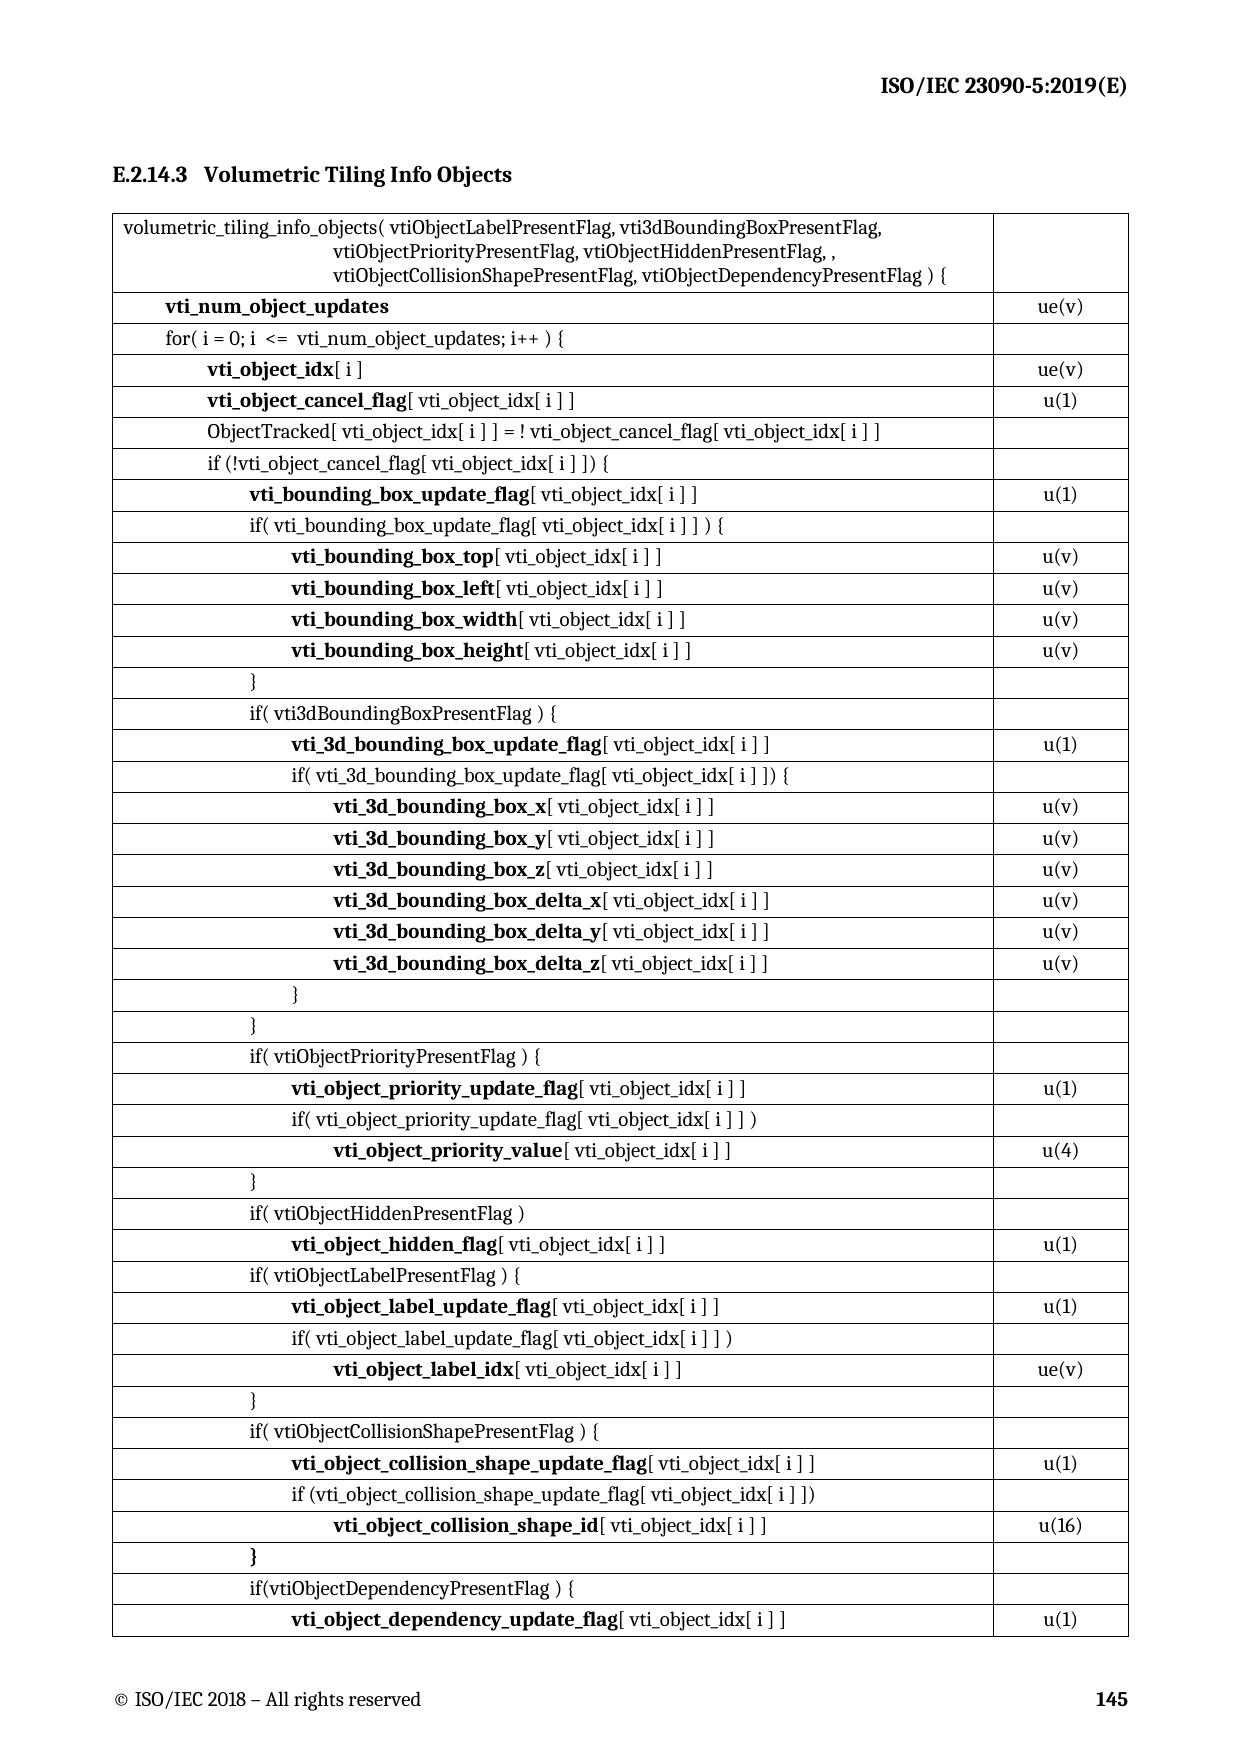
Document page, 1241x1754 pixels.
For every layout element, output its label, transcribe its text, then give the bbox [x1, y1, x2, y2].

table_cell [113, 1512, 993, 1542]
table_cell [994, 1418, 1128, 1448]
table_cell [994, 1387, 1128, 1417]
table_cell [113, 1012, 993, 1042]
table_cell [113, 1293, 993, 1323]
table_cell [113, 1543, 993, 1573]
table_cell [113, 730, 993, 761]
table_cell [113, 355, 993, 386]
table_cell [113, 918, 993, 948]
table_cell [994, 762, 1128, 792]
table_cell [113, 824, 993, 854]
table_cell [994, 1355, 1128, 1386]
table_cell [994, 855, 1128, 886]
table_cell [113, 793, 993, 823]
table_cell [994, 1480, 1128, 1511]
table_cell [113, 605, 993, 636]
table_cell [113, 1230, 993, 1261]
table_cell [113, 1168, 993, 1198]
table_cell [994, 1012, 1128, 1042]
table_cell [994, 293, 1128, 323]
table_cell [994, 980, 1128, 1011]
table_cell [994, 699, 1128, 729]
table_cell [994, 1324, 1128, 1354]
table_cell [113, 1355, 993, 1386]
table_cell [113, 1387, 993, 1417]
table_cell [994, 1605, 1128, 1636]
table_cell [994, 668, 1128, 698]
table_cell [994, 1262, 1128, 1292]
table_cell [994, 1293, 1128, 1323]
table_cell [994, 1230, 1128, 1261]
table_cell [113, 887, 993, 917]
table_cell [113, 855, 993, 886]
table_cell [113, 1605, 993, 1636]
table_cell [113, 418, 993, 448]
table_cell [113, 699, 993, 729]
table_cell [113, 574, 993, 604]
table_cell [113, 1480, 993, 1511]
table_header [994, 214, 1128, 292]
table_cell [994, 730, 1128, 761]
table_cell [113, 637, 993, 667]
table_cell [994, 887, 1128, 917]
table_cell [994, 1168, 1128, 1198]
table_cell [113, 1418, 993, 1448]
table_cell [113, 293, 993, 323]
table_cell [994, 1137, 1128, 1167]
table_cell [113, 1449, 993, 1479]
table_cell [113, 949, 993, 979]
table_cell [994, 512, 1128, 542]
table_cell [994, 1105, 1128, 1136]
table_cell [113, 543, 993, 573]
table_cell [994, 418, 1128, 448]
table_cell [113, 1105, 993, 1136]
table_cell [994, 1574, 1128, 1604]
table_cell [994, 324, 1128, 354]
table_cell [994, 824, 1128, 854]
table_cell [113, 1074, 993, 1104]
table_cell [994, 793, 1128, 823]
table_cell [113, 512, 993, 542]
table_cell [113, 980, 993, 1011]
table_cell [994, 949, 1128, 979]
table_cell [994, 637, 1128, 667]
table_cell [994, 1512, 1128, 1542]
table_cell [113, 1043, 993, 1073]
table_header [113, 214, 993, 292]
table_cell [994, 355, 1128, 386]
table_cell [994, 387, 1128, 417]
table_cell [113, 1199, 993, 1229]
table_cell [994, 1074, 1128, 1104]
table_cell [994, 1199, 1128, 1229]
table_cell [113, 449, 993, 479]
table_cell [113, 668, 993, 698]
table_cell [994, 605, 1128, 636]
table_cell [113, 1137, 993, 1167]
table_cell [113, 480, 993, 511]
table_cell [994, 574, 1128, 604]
text Volumetric Tiling Info Objects [112, 161, 1128, 188]
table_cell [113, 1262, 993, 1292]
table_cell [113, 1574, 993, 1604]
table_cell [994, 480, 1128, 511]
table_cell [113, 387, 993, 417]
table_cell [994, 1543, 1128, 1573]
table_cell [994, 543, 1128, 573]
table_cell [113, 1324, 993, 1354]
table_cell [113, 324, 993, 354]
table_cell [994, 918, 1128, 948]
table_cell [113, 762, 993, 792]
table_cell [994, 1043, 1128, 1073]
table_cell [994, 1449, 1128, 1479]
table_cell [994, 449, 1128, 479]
